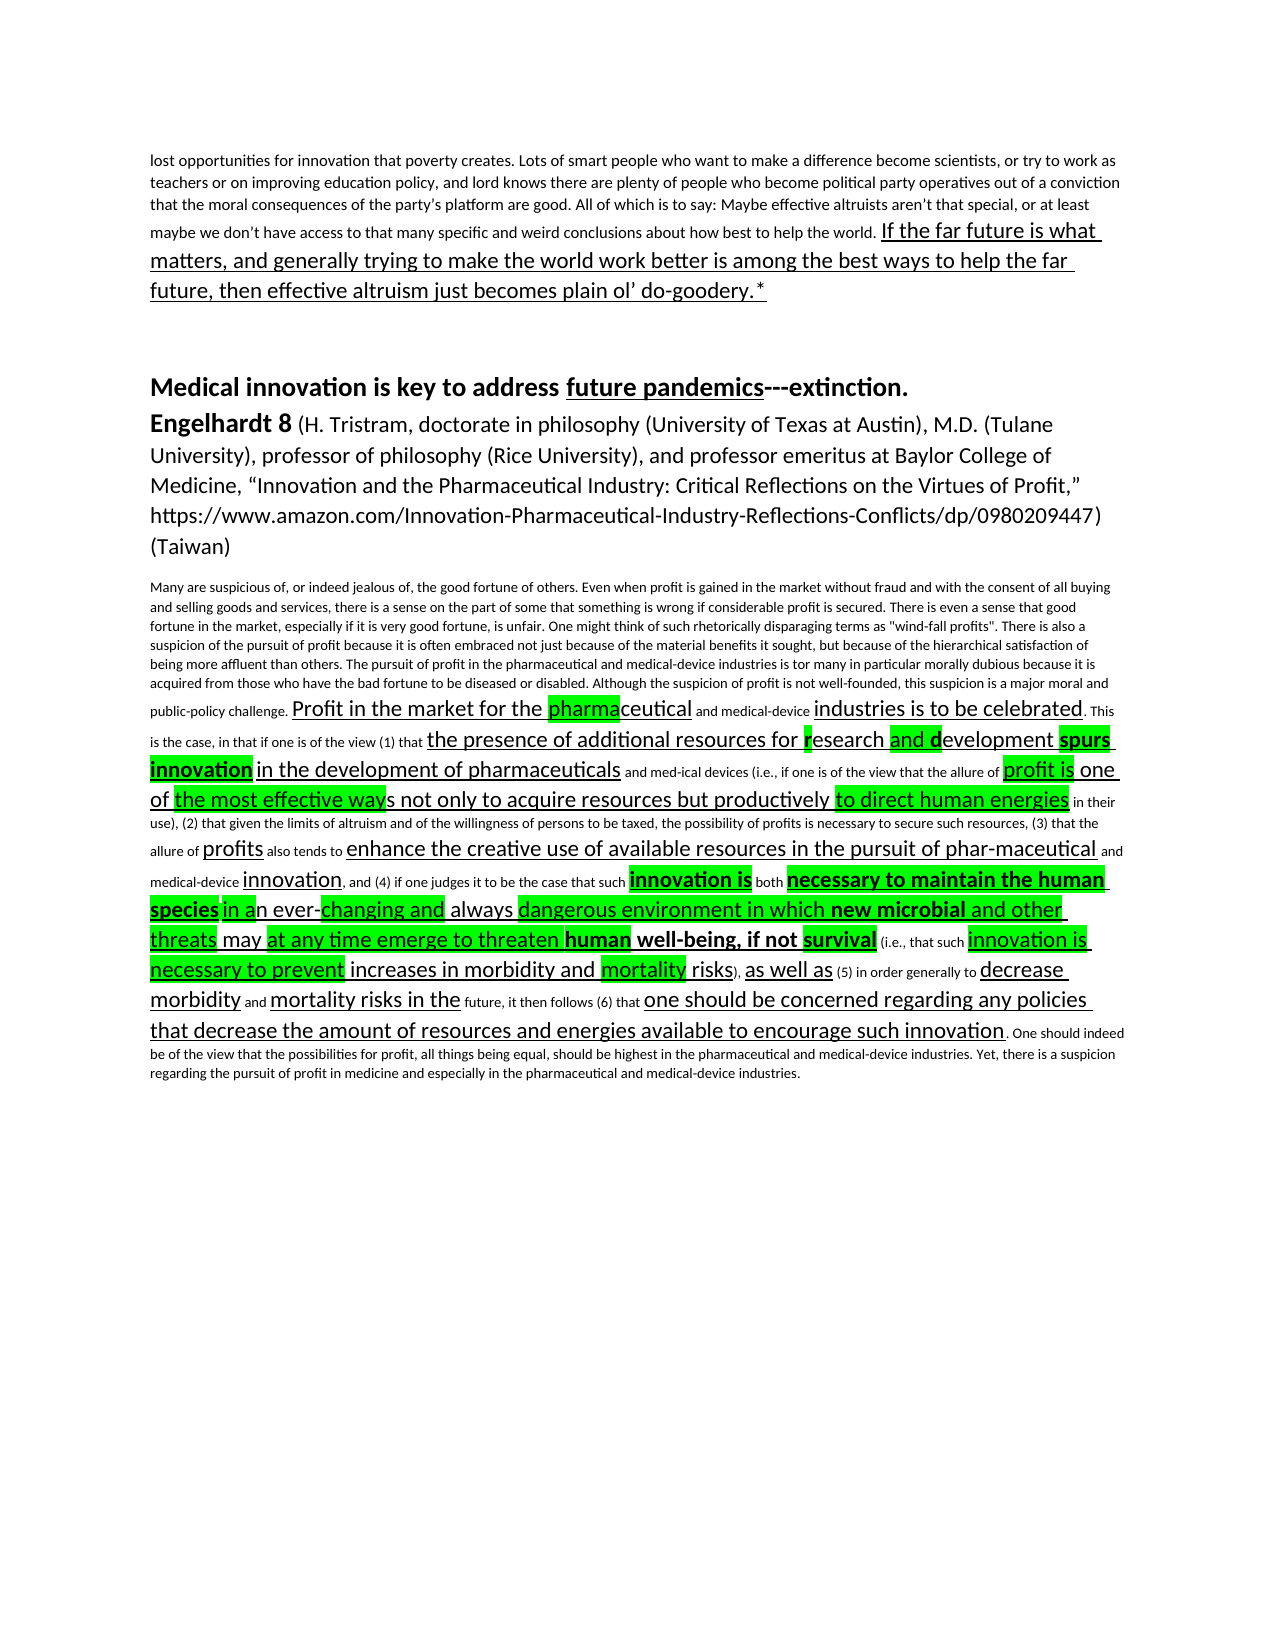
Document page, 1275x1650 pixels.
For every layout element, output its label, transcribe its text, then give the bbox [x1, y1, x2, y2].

subtitle Medical innovation is key to address future pandemics---extinction. [150, 370, 1125, 403]
text Engelhardt 8 (H. Tristram, doctorate in philosophy (University of Texas at Austin), M.D. (Tulane University), professor of philosophy (Rice University), and professor emeritus at Baylor College of Medicine, “Innovation and the Pharmaceutical Industry: Critical Reflections on the Virtues of Profit,” https://www.amazon.com/Innovation-Pharmaceutical-Industry-Reflections-Conflicts/dp/0980209447) (Taiwan) [150, 406, 1125, 560]
text Many are suspicious of, or indeed jealous of, the good fortune of others. Even when profit is gained in the market without fraud and with the consent of all buying and selling goods and services, there is a sense on the part of some that something is wrong if considerable profit is secured. There is even a sense that good fortune in the market, especially if it is very good fortune, is unfair. One might think of such rhetorically disparaging terms as "wind-fall profits". There is also a suspicion of the pursuit of profit because it is often embraced not just because of the material benefits it sought, but because of the hierarchical satisfaction of being more affluent than others. The pursuit of profit in the pharmaceutical and medical-device industries is tor many in particular morally dubious because it is acquired from those who have the bad fortune to be diseased or disabled. Although the suspicion of profit is not well-founded, this suspicion is a major moral and public-policy challenge. Profit in the market for the pharmaceutical and medical-device industries is to be celebrated. This is the case, in that if one is of the view (1) that the presence of additional resources for research and development spurs innovation in the development of pharmaceuticals and med-ical devices (i.e., if one is of the view that the allure of profit is one of the most effective ways not only to acquire resources but productively to direct human energies in their use), (2) that given the limits of altruism and of the willingness of persons to be taxed, the possibility of profits is necessary to secure such resources, (3) that the allure of profits also tends to enhance the creative use of available resources in the pursuit of phar-maceutical and medical-device innovation, and (4) if one judges it to be the case that such innovation is both necessary to maintain the human species in an ever-changing and always dangerous environment in which new microbial and other threats may at any time emerge to threaten human well-being, if not survival (i.e., that such innovation is necessary to prevent increases in morbidity and mortality risks), as well as (5) in order generally to decrease morbidity and mortality risks in the future, it then follows (6) that one should be concerned regarding any policies that decrease the amount of resources and energies available to encourage such innovation. One should indeed be of the view that the possibilities for profit, all things being equal, should be highest in the pharmaceutical and medical-device industries. Yet, there is a suspicion regarding the pursuit of profit in medicine and especially in the pharmaceutical and medical-device industries. [150, 579, 1125, 1082]
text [150, 150, 1125, 305]
